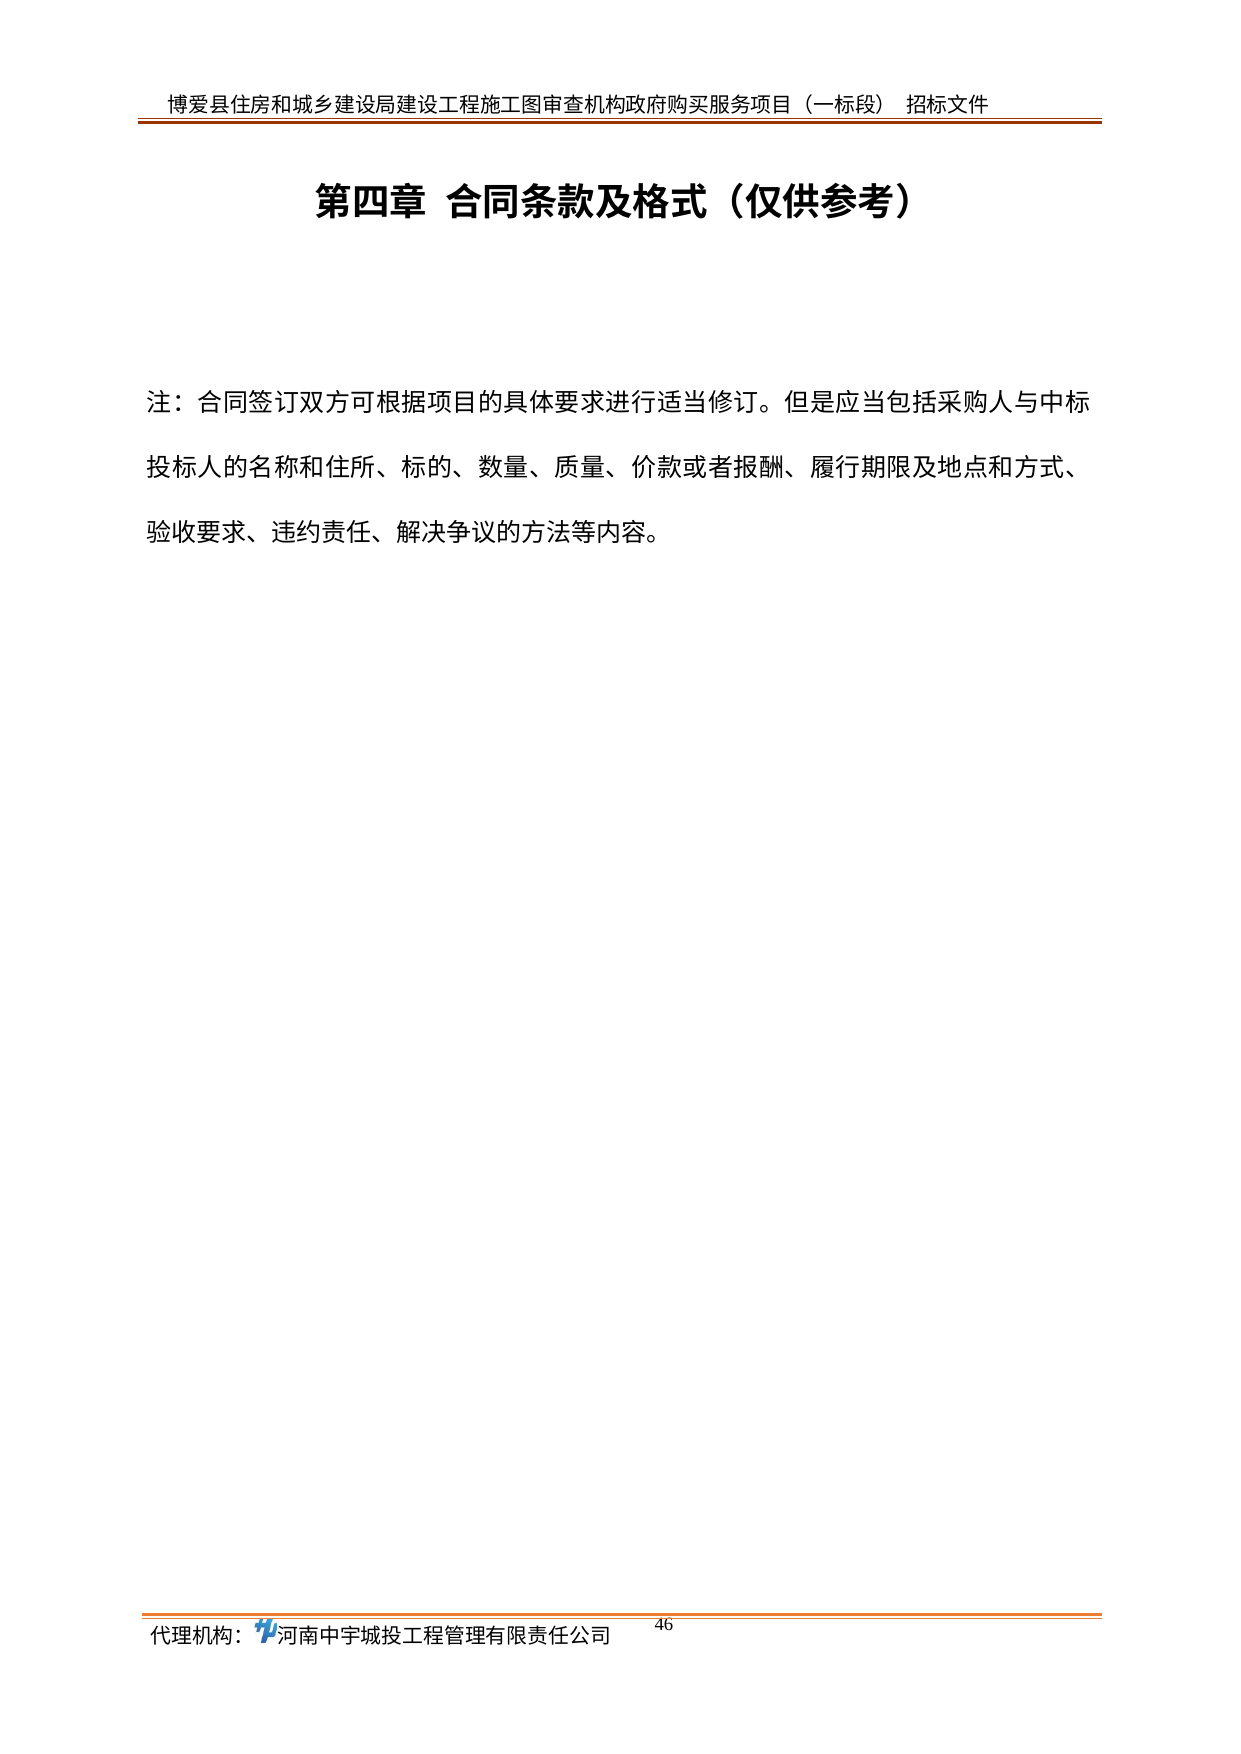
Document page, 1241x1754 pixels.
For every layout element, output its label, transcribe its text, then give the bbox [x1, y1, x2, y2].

title 合同条款及格式（仅供参考） [146, 167, 1100, 232]
text 注：合同签订双方可根据项目的具体要求进行适当修订。但是应当包括采购人与中标投标人的名称和住所、标的、数量、质量、价款或者报酬、履行期限及地点和方式、验收要求、违约责任、解决争议的方法等内容。 [146, 368, 1094, 563]
picture [254, 1619, 278, 1643]
